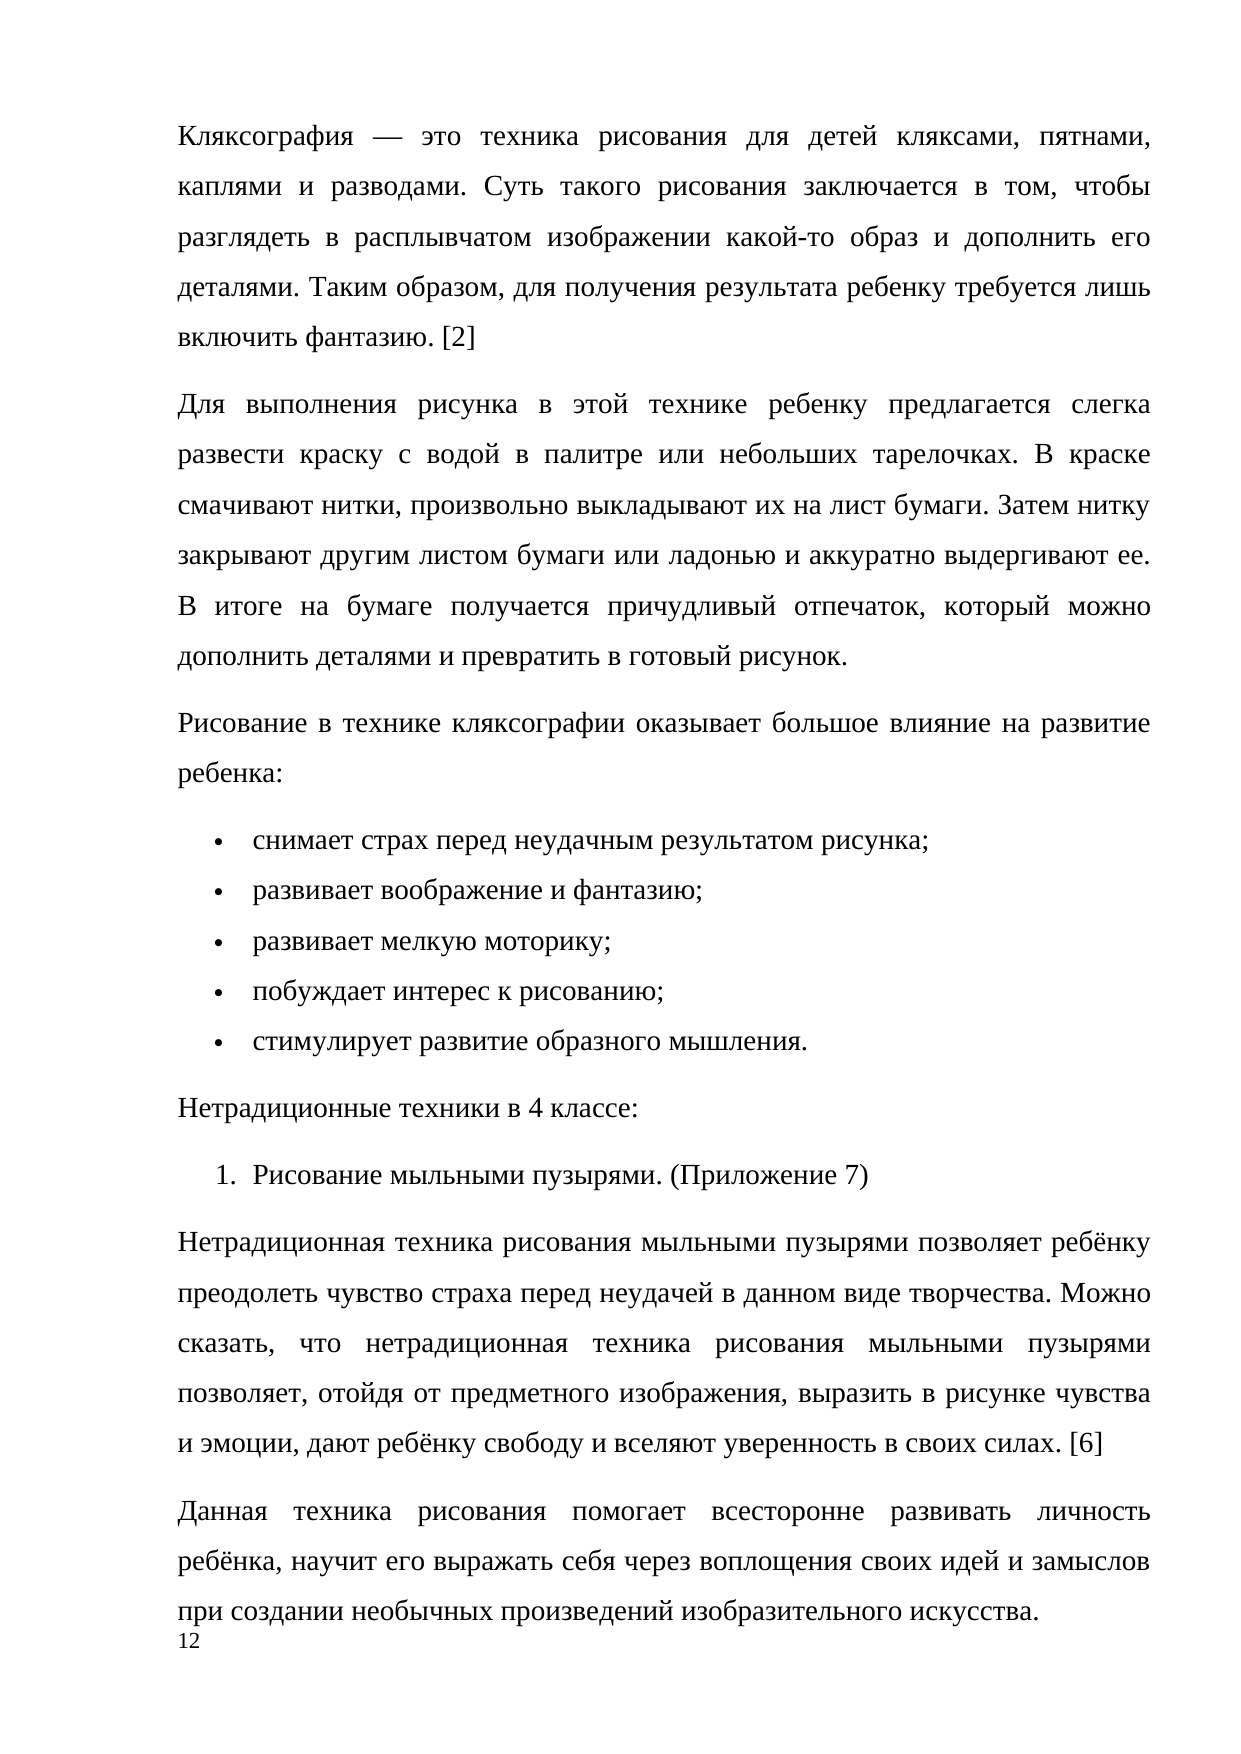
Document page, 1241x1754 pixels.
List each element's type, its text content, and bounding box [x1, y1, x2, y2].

text Нетрадиционные техники в 4 классе: [177, 1090, 1152, 1124]
list развивает воображение и фантазию; [215, 872, 1152, 906]
text Для выполнения рисунка в этой технике ребенку предлагается слегка развести краску с водой в палитре или небольших тарелочках. В краске смачивают нитки, произвольно выкладывают их на лист бумаги. Затем нитку закрывают другим листом бумаги или ладонью и аккуратно выдергивают ее. В итоге на бумаге получается причудливый отпечаток, который можно дополнить деталями и превратить в готовый рисунок. [177, 386, 1152, 671]
list стимулирует развитие образного мышления. [215, 1023, 1152, 1057]
text Рисование в технике кляксографии оказывает большое влияние на развитие ребенка: [177, 705, 1152, 789]
list Рисование мыльными пузырями. (Приложение 7) [215, 1157, 1152, 1191]
list снимает страх перед неудачным результатом рисунка; [215, 822, 1152, 856]
list побуждает интерес к рисованию; [215, 973, 1152, 1007]
text Нетрадиционная техника рисования мыльными пузырями позволяет ребёнку преодолеть чувство страха перед неудачей в данном виде творчества. Можно сказать, что нетрадиционная техника рисования мыльными пузырями позволяет, отойдя от предметного изображения, выразить в рисунке чувства и эмоции, дают ребёнку свободу и вселяют уверенность в своих силах. [6] [177, 1224, 1152, 1459]
text Кляксография — это техника рисования для детей кляксами, пятнами, каплями и разводами. Суть такого рисования заключается в том, чтобы разглядеть в расплывчатом изображении какой-то образ и дополнить его деталями. Таким образом, для получения результата ребенку требуется лишь включить фантазию. [2] [177, 118, 1152, 353]
text Данная техника рисования помогает всесторонне развивать личность ребёнка, научит его выражать себя через воплощения своих идей и замыслов при создании необычных произведений изобразительного искусства. [177, 1493, 1152, 1627]
list развивает мелкую моторику; [215, 923, 1152, 956]
